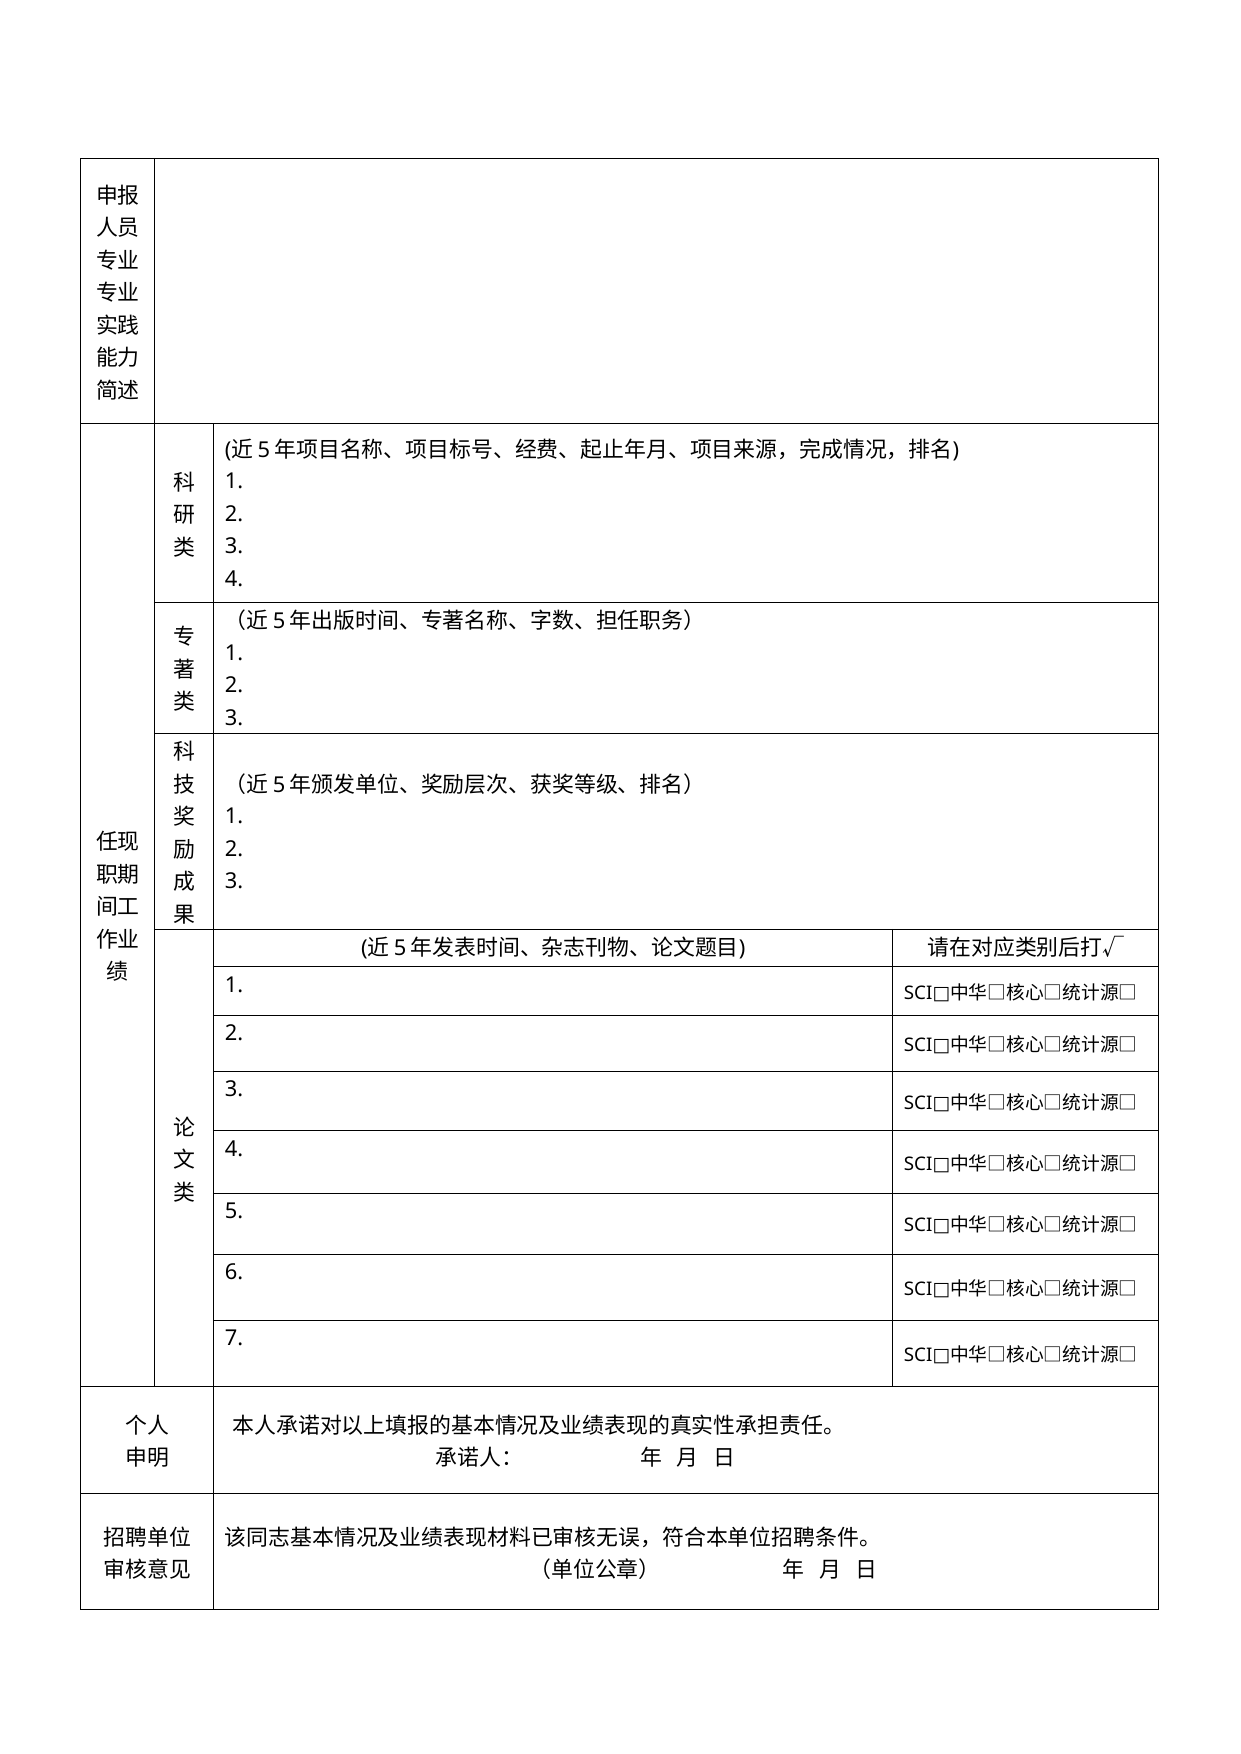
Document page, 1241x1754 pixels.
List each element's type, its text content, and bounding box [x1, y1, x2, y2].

table_cell SCI□中华□核心□统计源□ [893, 1072, 1158, 1130]
table_cell 7. [214, 1321, 892, 1386]
table_cell 3. [214, 1072, 892, 1130]
table_cell (近5年发表时间、杂志刊物、论文题目) [214, 930, 892, 966]
table_cell 论文类 [155, 930, 213, 1386]
table_cell 2. [214, 1016, 892, 1071]
table_cell SCI□中华□核心□统计源□ [893, 1016, 1158, 1071]
table_cell SCI□中华□核心□统计源□ [893, 1194, 1158, 1254]
table_cell 请在对应类别后打√ [893, 930, 1158, 966]
table_cell 科技奖励成果 [155, 734, 213, 929]
table_cell [155, 159, 1158, 423]
table_cell 1. [214, 967, 892, 1015]
table_cell （近5年出版时间、专著名称、字数、担任职务） 1. 2. 3. [214, 603, 1158, 733]
table_cell 个人 申明 [81, 1387, 213, 1493]
table_cell 任现职期间工作业绩 [81, 424, 154, 1386]
table_cell 本人承诺对以上填报的基本情况及业绩表现的真实性承担责任。 承诺人： 年 月 日 [214, 1387, 1158, 1493]
table_cell 该同志基本情况及业绩表现材料已审核无误，符合本单位招聘条件。 （单位公章） 年 月 日 [214, 1494, 1158, 1609]
table_cell (近5年项目名称、项目标号、经费、起止年月、项目来源，完成情况，排名) 1. 2. 3. 4. [214, 424, 1158, 602]
table_cell SCI□中华□核心□统计源□ [893, 1131, 1158, 1193]
table_cell SCI□中华□核心□统计源□ [893, 1255, 1158, 1320]
table_cell 申报人员专业专业实践能力简述 [81, 159, 154, 423]
table_cell 专著类 [155, 603, 213, 733]
table_cell SCI□中华□核心□统计源□ [893, 967, 1158, 1015]
table_cell 6. [214, 1255, 892, 1320]
table_cell 科研类 [155, 424, 213, 602]
table_cell SCI□中华□核心□统计源□ [893, 1321, 1158, 1386]
table_cell 招聘单位 审核意见 [81, 1494, 213, 1609]
table_cell 4. [214, 1131, 892, 1193]
table_cell （近5年颁发单位、奖励层次、获奖等级、排名） 1. 2. 3. [214, 734, 1158, 929]
table_cell 5. [214, 1194, 892, 1254]
